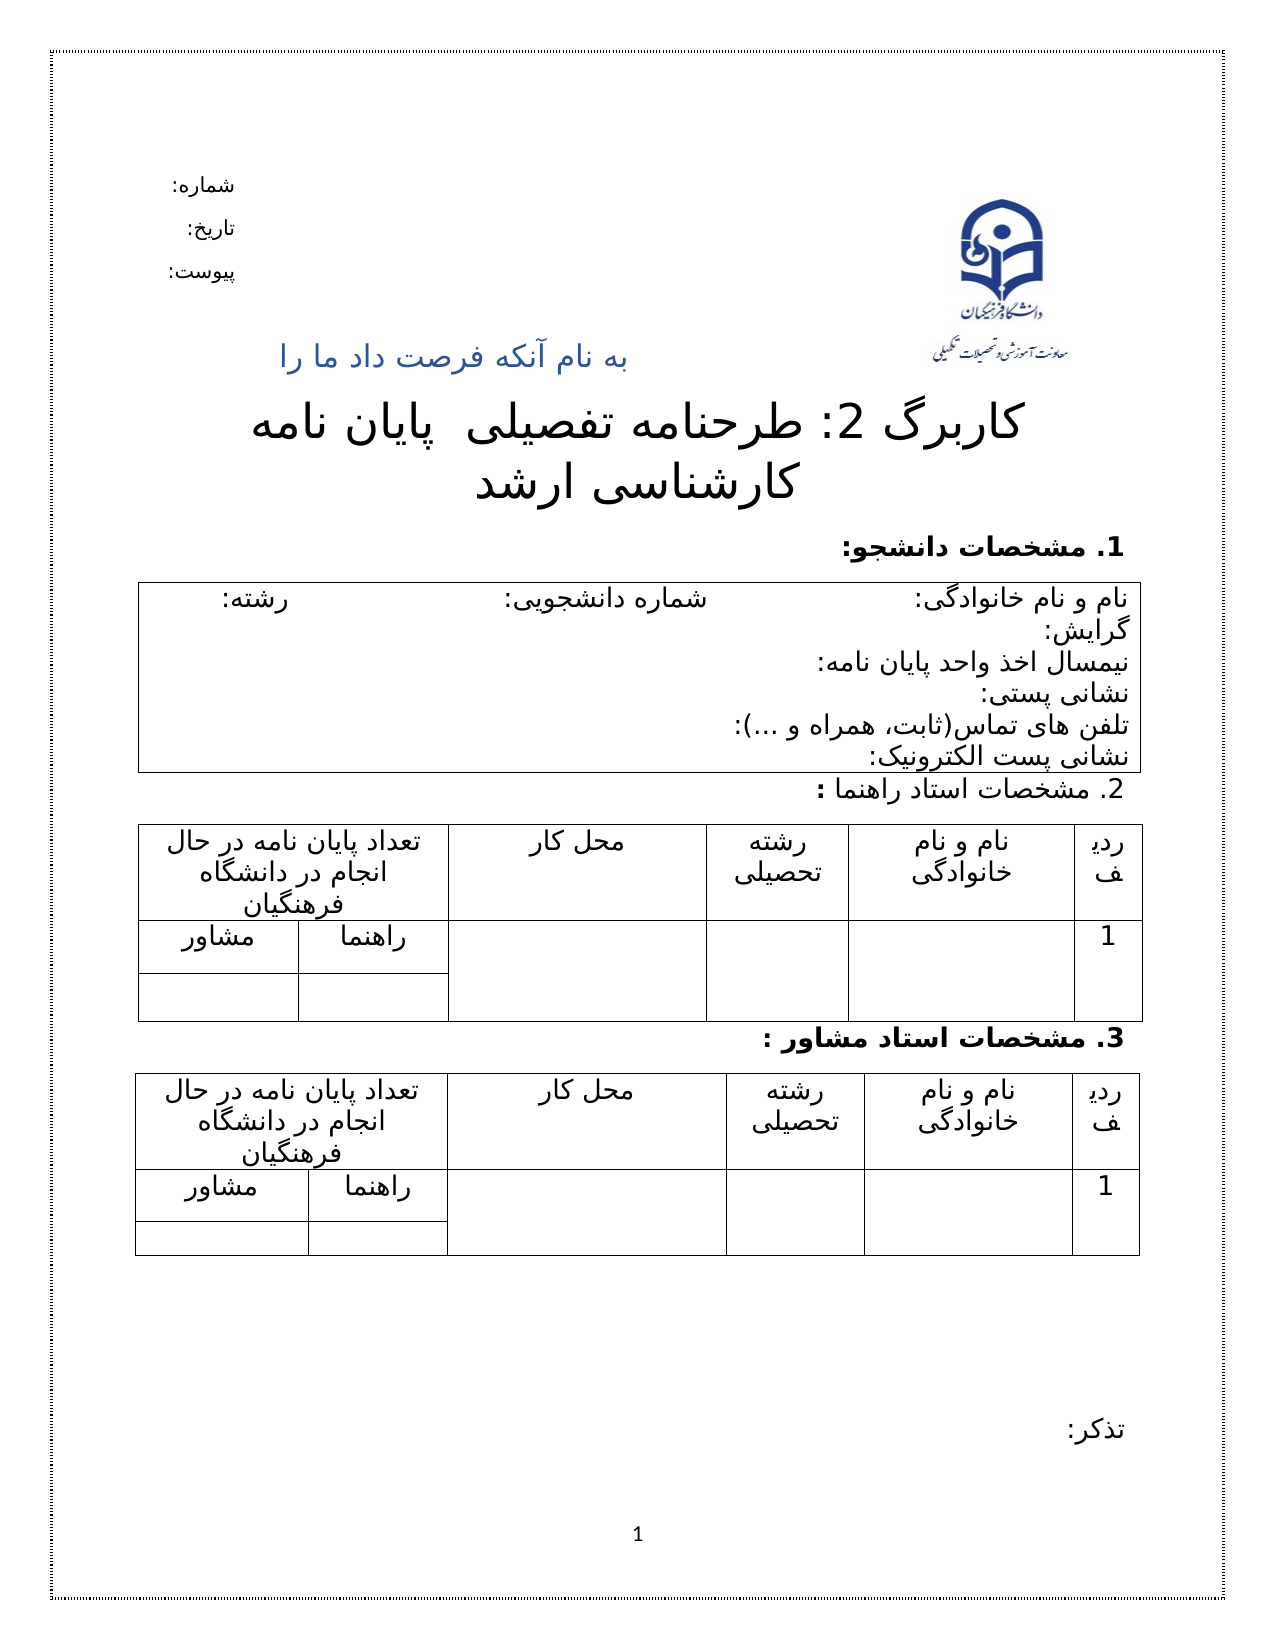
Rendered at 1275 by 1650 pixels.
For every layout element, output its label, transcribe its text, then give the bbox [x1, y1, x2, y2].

table_header تعداد پایان نامه در حال انجام در دانشگاه فرهنگیان [139, 825, 448, 920]
table_cell 1 [1075, 921, 1142, 1021]
table_cell [707, 921, 848, 1021]
picture [926, 196, 1072, 368]
table_cell [449, 921, 706, 1021]
table_cell [727, 1170, 864, 1255]
table_cell [448, 1170, 726, 1255]
table_header نام و نام خانوادگی [865, 1074, 1072, 1169]
table_header نام و نام خانوادگی [849, 825, 1074, 920]
text تذکر: [150, 1413, 1125, 1445]
table_cell راهنما [299, 921, 448, 973]
text 3. مشخصات استاد مشاور : [150, 1022, 1125, 1054]
table_header محل کار [448, 1074, 726, 1169]
table_cell مشاور [136, 1170, 308, 1221]
table_header تعداد پايان نامه در حال انجام در دانشگاه فرهنگیان [136, 1074, 447, 1169]
table_cell راهنما [309, 1170, 447, 1221]
table_cell [865, 1170, 1072, 1255]
table_header ردیف [1075, 825, 1142, 920]
text 2. مشخصات استاد راهنما : [150, 773, 1125, 805]
text کاربرگ 2: طرحنامه تفصیلی پایان نامه کارشناسی ارشد [150, 394, 1125, 510]
text 1. مشخصات دانشجو: [150, 531, 1125, 563]
table_cell [309, 1222, 447, 1255]
table_header محل کار [449, 825, 706, 920]
table_cell [136, 1222, 308, 1255]
table_header رشته تحصیلی [727, 1074, 864, 1169]
table_header رشته تحصیلی [707, 825, 848, 920]
table_cell [139, 974, 298, 1021]
text به نام آنکه فرصت داد ما را [150, 197, 1125, 374]
table_cell [849, 921, 1074, 1021]
table_header نام و نام خانوادگی: شماره دانشجویی: رشته: گرایش: نیمسال اخذ واحد پایان نامه: نشانی پستی: تلفن های تماس(ثابت، همراه و ...): نشانی پست الکترونیک: [139, 583, 1140, 772]
table_header ردیف [1073, 1074, 1139, 1169]
table_cell مشاور [139, 921, 298, 973]
table_cell [299, 974, 448, 1021]
table_cell 1 [1073, 1170, 1139, 1255]
